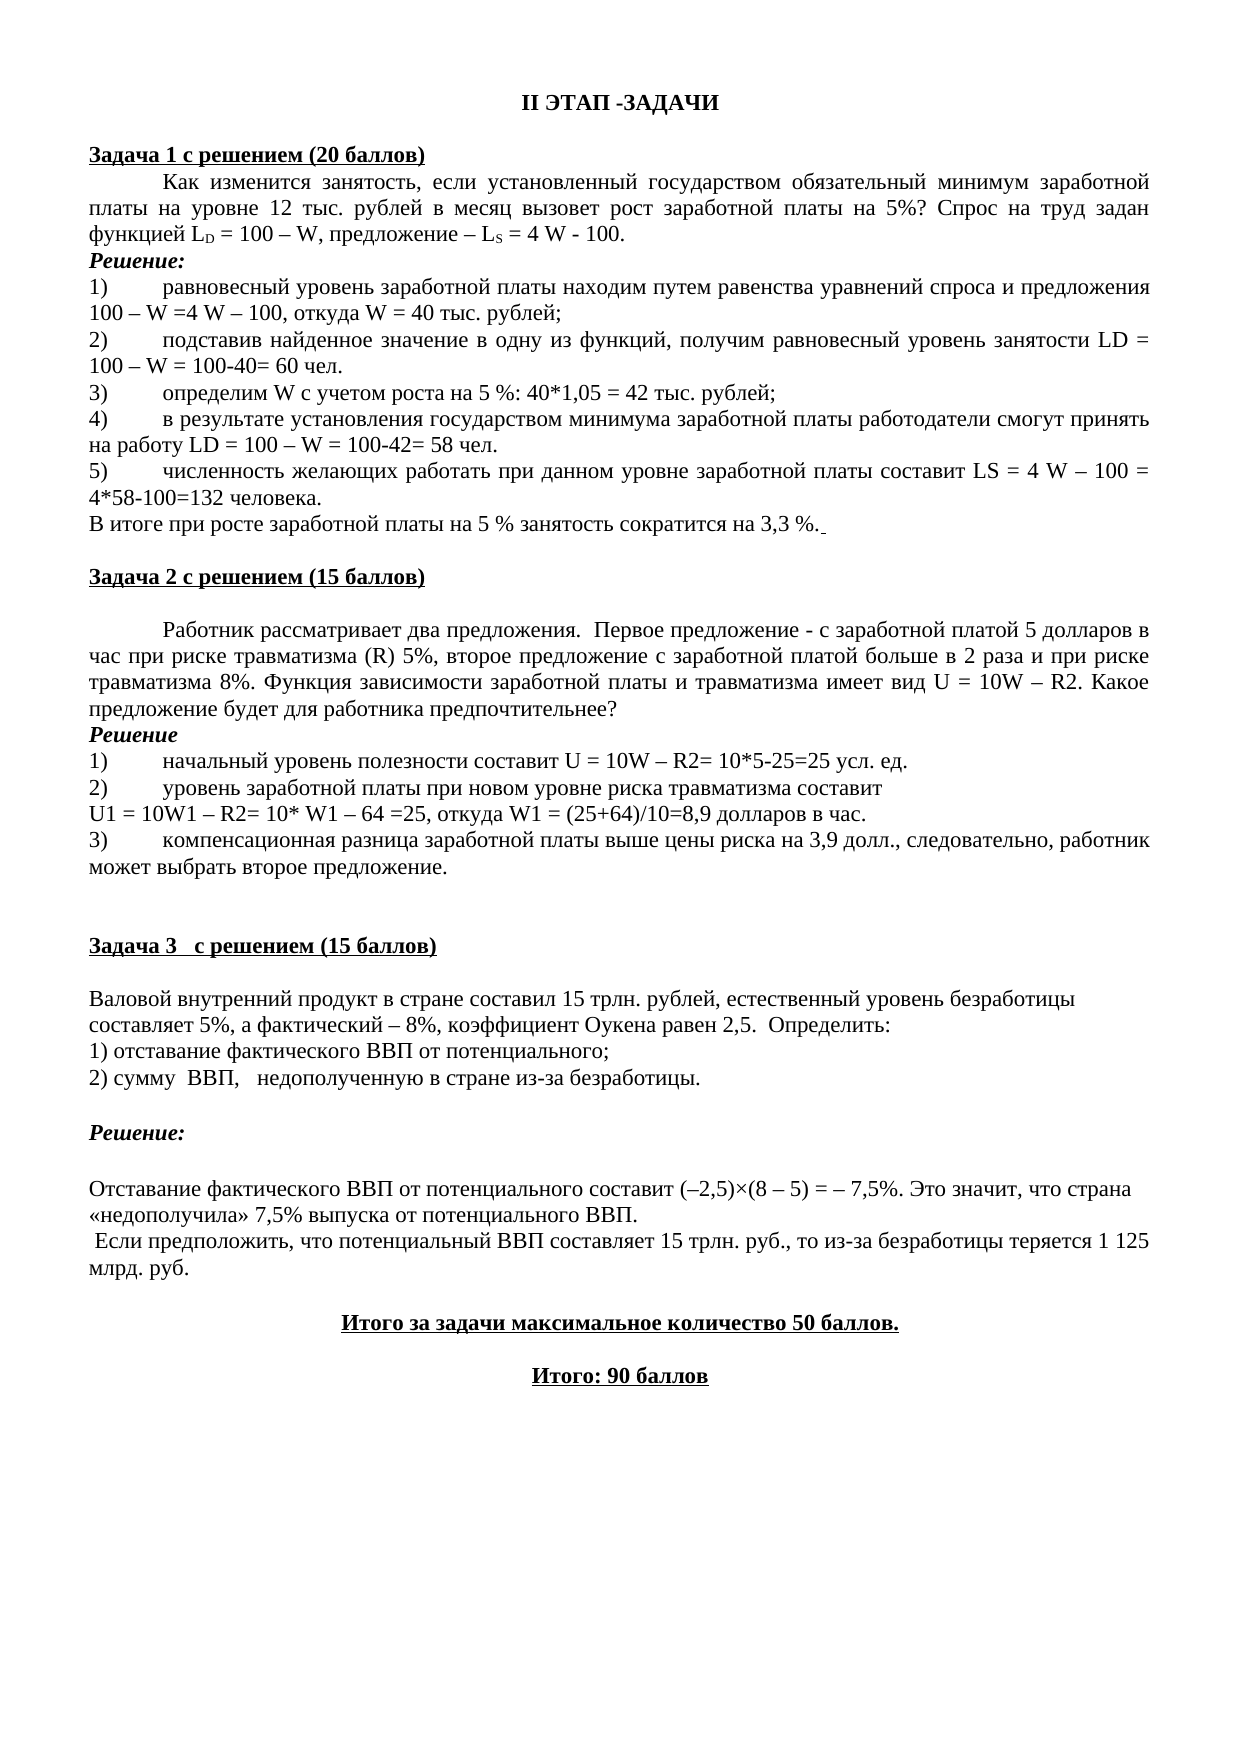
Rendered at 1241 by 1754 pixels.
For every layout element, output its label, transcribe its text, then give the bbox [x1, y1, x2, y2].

text 4) в результате установления государством минимума заработной платы работодатели смогут принять на работу LD = 100 – W = 100-42= 58 чел. [89, 405, 1152, 458]
text 1) начальный уровень полезности составит U = 10W – R2= 10*5-25=25 усл. ед. [89, 747, 1152, 774]
text 2) подставив найденное значение в одну из функций, получим равновесный уровень занятости LD = 100 – W = 100-40= 60 чел. [89, 326, 1152, 378]
text U1 = 10W1 – R2= 10* W1 – 64 =25, откуда W1 = (25+64)/10=8,9 долларов в час. [89, 800, 1152, 827]
text Валовой внутренний продукт в стране составил 15 трлн. рублей, естественный уровень безработицы составляет 5%, а фактический – 8%, коэффициент Оукена равен 2,5. Определить: [89, 985, 1152, 1037]
text 1) отставание фактического ВВП от потенциального; [89, 1037, 1152, 1064]
text Решение: [89, 247, 1152, 273]
text Задача 2 с решением (15 баллов) [89, 563, 1152, 589]
text Как изменится занятость, если установленный государством обязательный минимум заработной платы на уровне 12 тыс. рублей в месяц вызовет рост заработной платы на 5%? Спрос на труд задан функцией LD = 100 – W, предложение – LS = 4 W - 100. [89, 168, 1152, 247]
text Решение [89, 721, 1152, 747]
text 3) определим W с учетом роста на 5 %: 40*1,05 = 42 тыс. рублей; [89, 378, 1152, 405]
text Итого за задачи максимальное количество 50 баллов. [89, 1309, 1152, 1335]
text II ЭТАП -ЗАДАЧИ [89, 89, 1152, 115]
text 5) численность желающих работать при данном уровне заработной платы составит LS = 4 W – 100 = 4*58-100=132 человека. [89, 458, 1152, 510]
text 1) равновесный уровень заработной платы находим путем равенства уравнений спроса и предложения 100 – W =4 W – 100, откуда W = 40 тыс. рублей; [89, 273, 1152, 326]
text Задача 3 с решением (15 баллов) [89, 932, 1152, 958]
text В итоге при росте заработной платы на 5 % занятость сократится на 3,3 %. [89, 510, 1152, 537]
text 2) уровень заработной платы при новом уровне риска травматизма составит [89, 774, 1152, 800]
text Если предположить, что потенциальный ВВП составляет 15 трлн. руб., то из-за безработицы теряется 1 125 млрд. руб. [89, 1227, 1152, 1280]
text 3) компенсационная разница заработной платы выше цены риска на 3,9 долл., следовательно, работник может выбрать второе предложение. [89, 827, 1152, 879]
text Работник рассматривает два предложения. Первое предложение - с заработной платой 5 долларов в час при риске травматизма (R) 5%, второе предложение с заработной платой больше в 2 раза и при риске травматизма 8%. Функция зависимости заработной платы и травматизма имеет вид U = 10W – R2. Какое предложение будет для работника предпочтительнее? [89, 616, 1152, 721]
text Итого: 90 баллов [89, 1362, 1152, 1388]
text Задача 1 с решением (20 баллов) [89, 141, 1152, 168]
text Отставание фактического ВВП от потенциального составит (–2,5)×(8 – 5) = – 7,5%. Это значит, что страна «недополучила» 7,5% выпуска от потенциального ВВП. [89, 1175, 1152, 1227]
text Решение: [89, 1119, 1152, 1146]
text 2) сумму ВВП, недополученную в стране из-за безработицы. [89, 1064, 1152, 1090]
